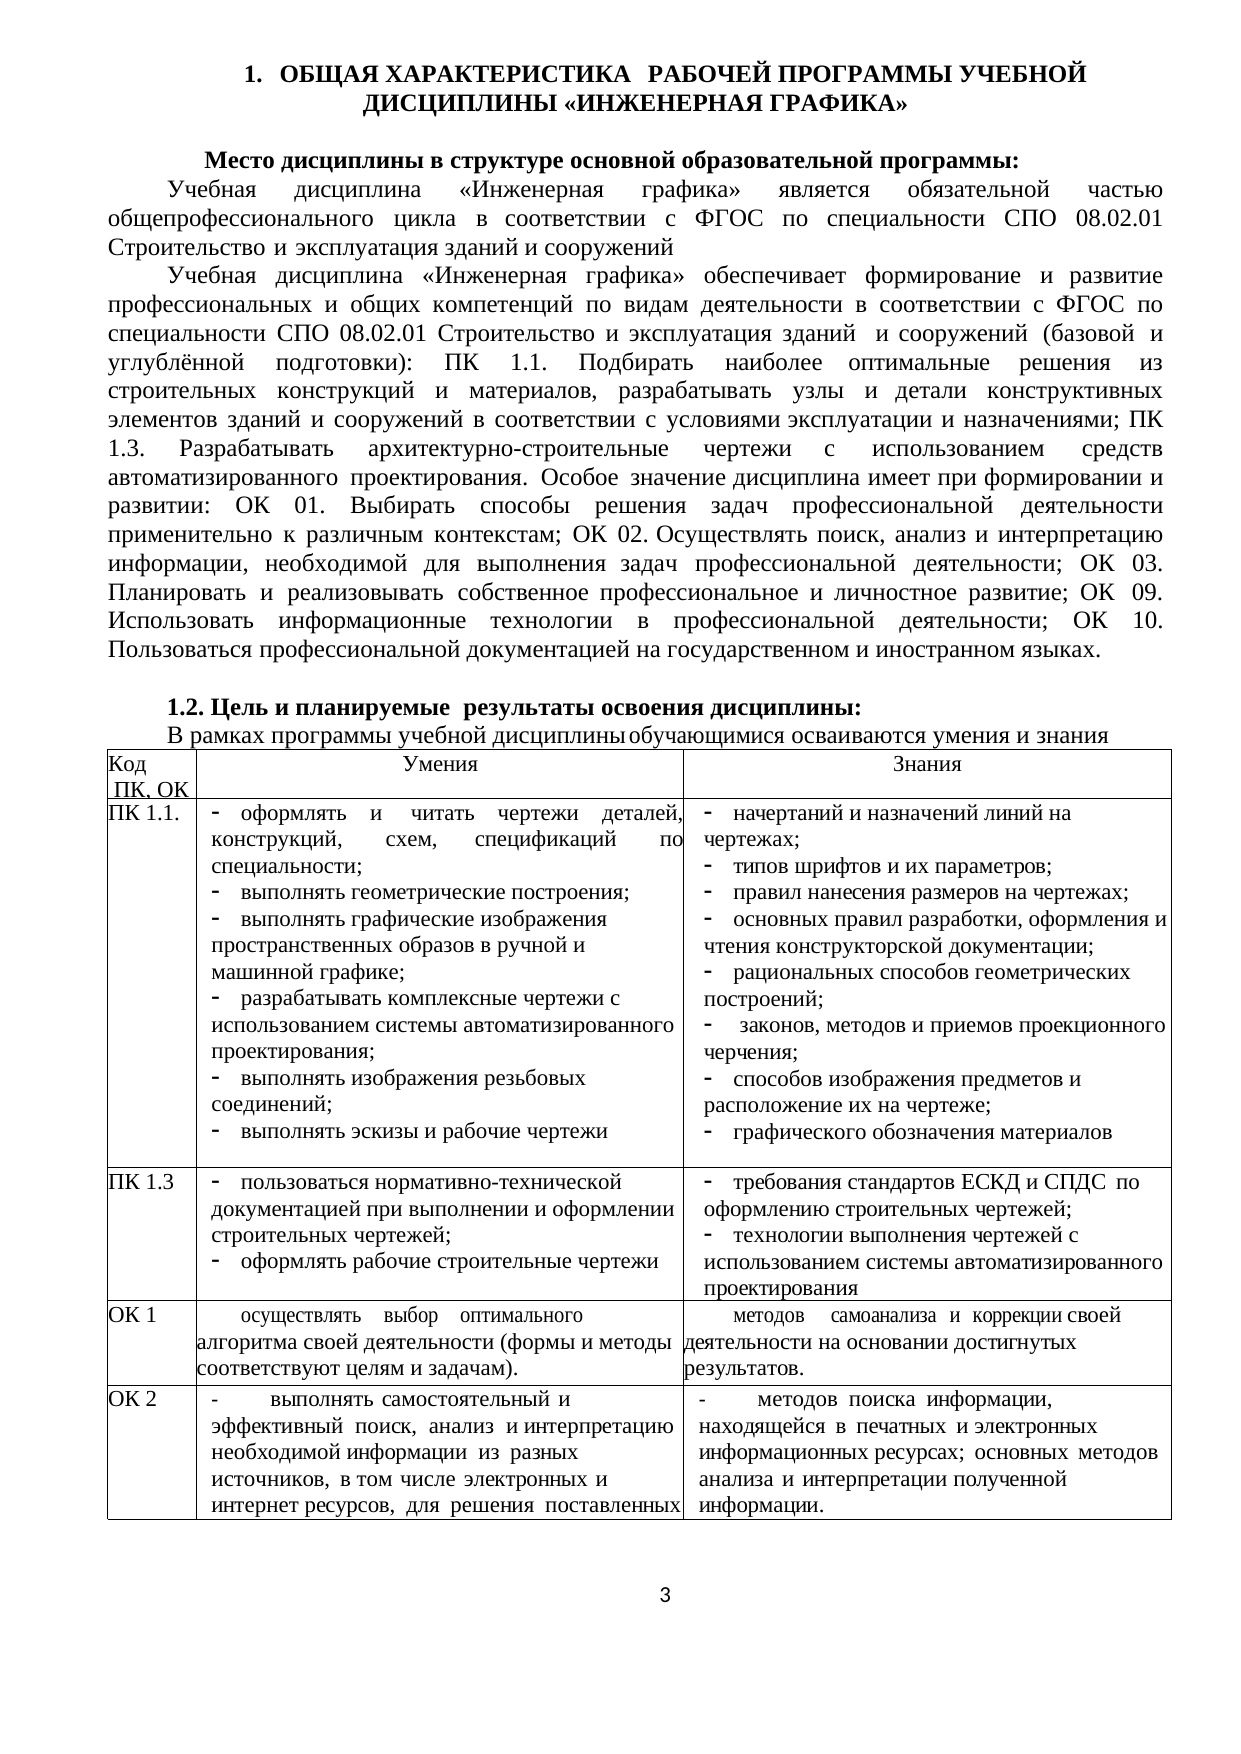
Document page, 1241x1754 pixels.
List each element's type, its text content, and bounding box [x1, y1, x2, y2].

table_cell ОК 1 [108, 1301, 196, 1384]
text Учебная дисциплина «Инженерная графика» обеспечивает формирование и развитие профессиональных и общих компетенций по видам деятельности в соответствии с ФГОС по специальности СПО 08.02.01 Строительство и эксплуатация зданий и сооружений (базовой и углублённой подготовки): ПК 1.1. Подбирать наиболее оптимальные решения из строительных конструкций и материалов, разрабатывать узлы и детали конструктивных элементов зданий и сооружений в соответствии с условиями эксплуатации и назначениями; ПК 1.3. Разрабатывать архитектурно-строительные чертежи с использованием средств автоматизированного проектирования. Особое значение дисциплина имеет при формировании и развитии: ОК 01. Выбирать способы решения задач профессиональной деятельности применительно к различным контекстам; ОК 02. Осуществлять поиск, анализ и интерпретацию информации, необходимой для выполнения задач профессиональной деятельности; ОК 03. Планировать и реализовывать собственное профессиональное и личностное развитие; ОК 09. Использовать информационные технологии в профессиональной деятельности; ОК 10. Пользоваться профессиональной документацией на государственном и иностранном языках. [108, 260, 1163, 663]
table_cell требования стандартов ЕСКД и СПДС по оформлению строительных чертежей; технологии выполнения чертежей с использованием системы автоматизированного проектирования [684, 1168, 1171, 1300]
list Место дисциплины в структуре основной образовательной программы: [108, 145, 1163, 174]
table_cell  осуществлять выбор оптимального алгоритма своей деятельности (формы и методы соответствуют целям и задачам). [197, 1301, 683, 1384]
text Учебная дисциплина «Инженерная графика» является обязательной частью общепрофессионального цикла в соответствии с ФГОС по специальности СПО 08.02.01 Строительство и эксплуатация зданий и сооружений [108, 174, 1163, 260]
text 1.2. Цель и планируемые результаты освоения дисциплины: [108, 692, 1163, 720]
table_cell ПК 1.3 [108, 1168, 196, 1300]
table_cell ПК 1.1. [108, 799, 196, 1167]
table_header Умения [197, 750, 683, 798]
text В рамках программы учебной дисциплины обучающимися осваиваются умения и знания [108, 720, 1163, 749]
table_cell пользоваться нормативно-технической документацией при выполнении и оформлении строительных чертежей; оформлять рабочие строительные чертежи [197, 1168, 683, 1300]
table_cell ОК 2 [108, 1386, 196, 1518]
list ОБЩАЯ ХАРАКТЕРИСТИКА РАБОЧЕЙ ПРОГРАММЫ УЧЕБНОЙ ДИСЦИПЛИНЫ «ИНЖЕНЕРНАЯ ГРАФИКА» [108, 59, 1163, 117]
table_header Знания [684, 750, 1171, 798]
table_cell  методов самоанализа и коррекции своей деятельности на основании достигнутых результатов. [684, 1301, 1171, 1384]
table_header Код ПК, ОК [108, 750, 196, 798]
table_cell - методов поиска информации, находящейся в печатных и электронных информационных ресурсах; основных методов анализа и интерпретации полученной информации. [684, 1386, 1171, 1518]
table_cell начертаний и назначений линий на чертежах; типов шрифтов и их параметров; правил нанесения размеров на чертежах; основных правил разработки, оформления и чтения конструкторской документации; рациональных способов геометрических построений; законов, методов и приемов проекционного черчения; способов изображения предметов и расположение их на чертеже; графического обозначения материалов [684, 799, 1171, 1167]
table_cell - выполнять самостоятельный и эффективный поиск, анализ и интерпретацию необходимой информации из разных источников, в том числе электронных и интернет ресурсов, для решения поставленных задач. [197, 1386, 683, 1518]
table_cell оформлять и читать чертежи деталей, конструкций, схем, спецификаций по специальности; выполнять геометрические построения; выполнять графические изображения пространственных образов в ручной и машинной графике; разрабатывать комплексные чертежи с использованием системы автоматизированного проектирования; выполнять изображения резьбовых соединений; выполнять эскизы и рабочие чертежи [197, 799, 683, 1167]
